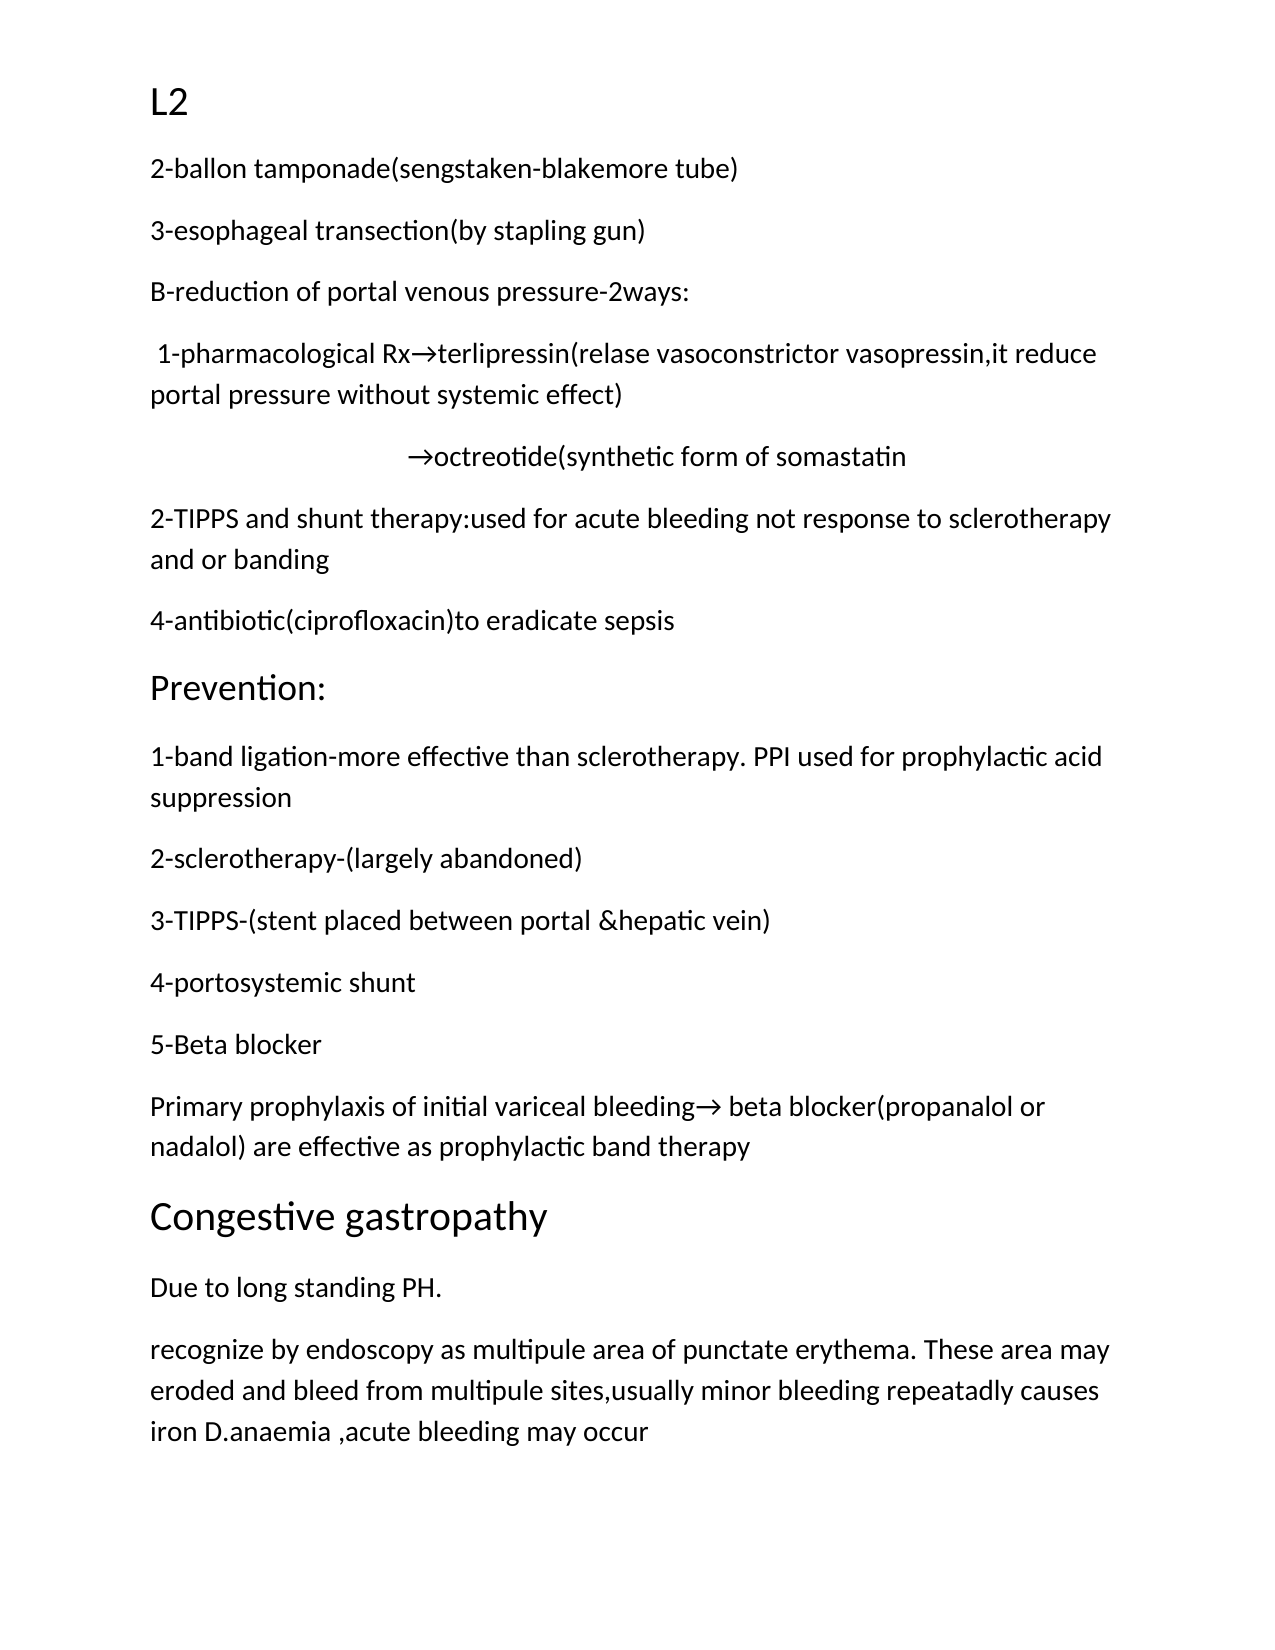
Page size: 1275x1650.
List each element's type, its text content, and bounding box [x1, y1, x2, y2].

text 2-sclerotherapy-(largely abandoned) [150, 841, 1125, 876]
text 1-pharmacological Rx→terlipressin(relase vasoconstrictor vasopressin,it reduce portal pressure without systemic effect) [150, 335, 1125, 412]
text 4-antibiotic(ciprofloxacin)to eradicate sepsis [150, 602, 1125, 638]
text 3-esophageal transection(by stapling gun) [150, 212, 1125, 247]
text 5-Beta blocker [150, 1026, 1125, 1061]
text →octreotide(synthetic form of somastatin [150, 438, 1125, 474]
text B-reduction of portal venous pressure-2ways: [150, 273, 1125, 309]
text Prevention: [150, 664, 1125, 710]
text 1-band ligation-more effective than sclerotherapy. PPI used for prophylactic acid suppression [150, 738, 1125, 814]
text 4-portosystemic shunt [150, 964, 1125, 1000]
text recognize by endoscopy as multipule area of punctate erythema. These area may eroded and bleed from multipule sites,usually minor bleeding repeatadly causes iron D.anaemia ,acute bleeding may occur [150, 1331, 1125, 1449]
text Primary prophylaxis of initial variceal bleeding→ beta blocker(propanalol or nadalol) are effective as prophylactic band therapy [150, 1088, 1125, 1164]
text Due to long standing PH. [150, 1269, 1125, 1305]
text 2-ballon tamponade(sengstaken-blakemore tube) [150, 150, 1125, 186]
text 3-TIPPS-(stent placed between portal &hepatic vein) [150, 902, 1125, 938]
text 2-TIPPS and shunt therapy:used for acute bleeding not response to sclerotherapy and or banding [150, 500, 1125, 576]
text Congestive gastropathy [150, 1190, 1125, 1241]
